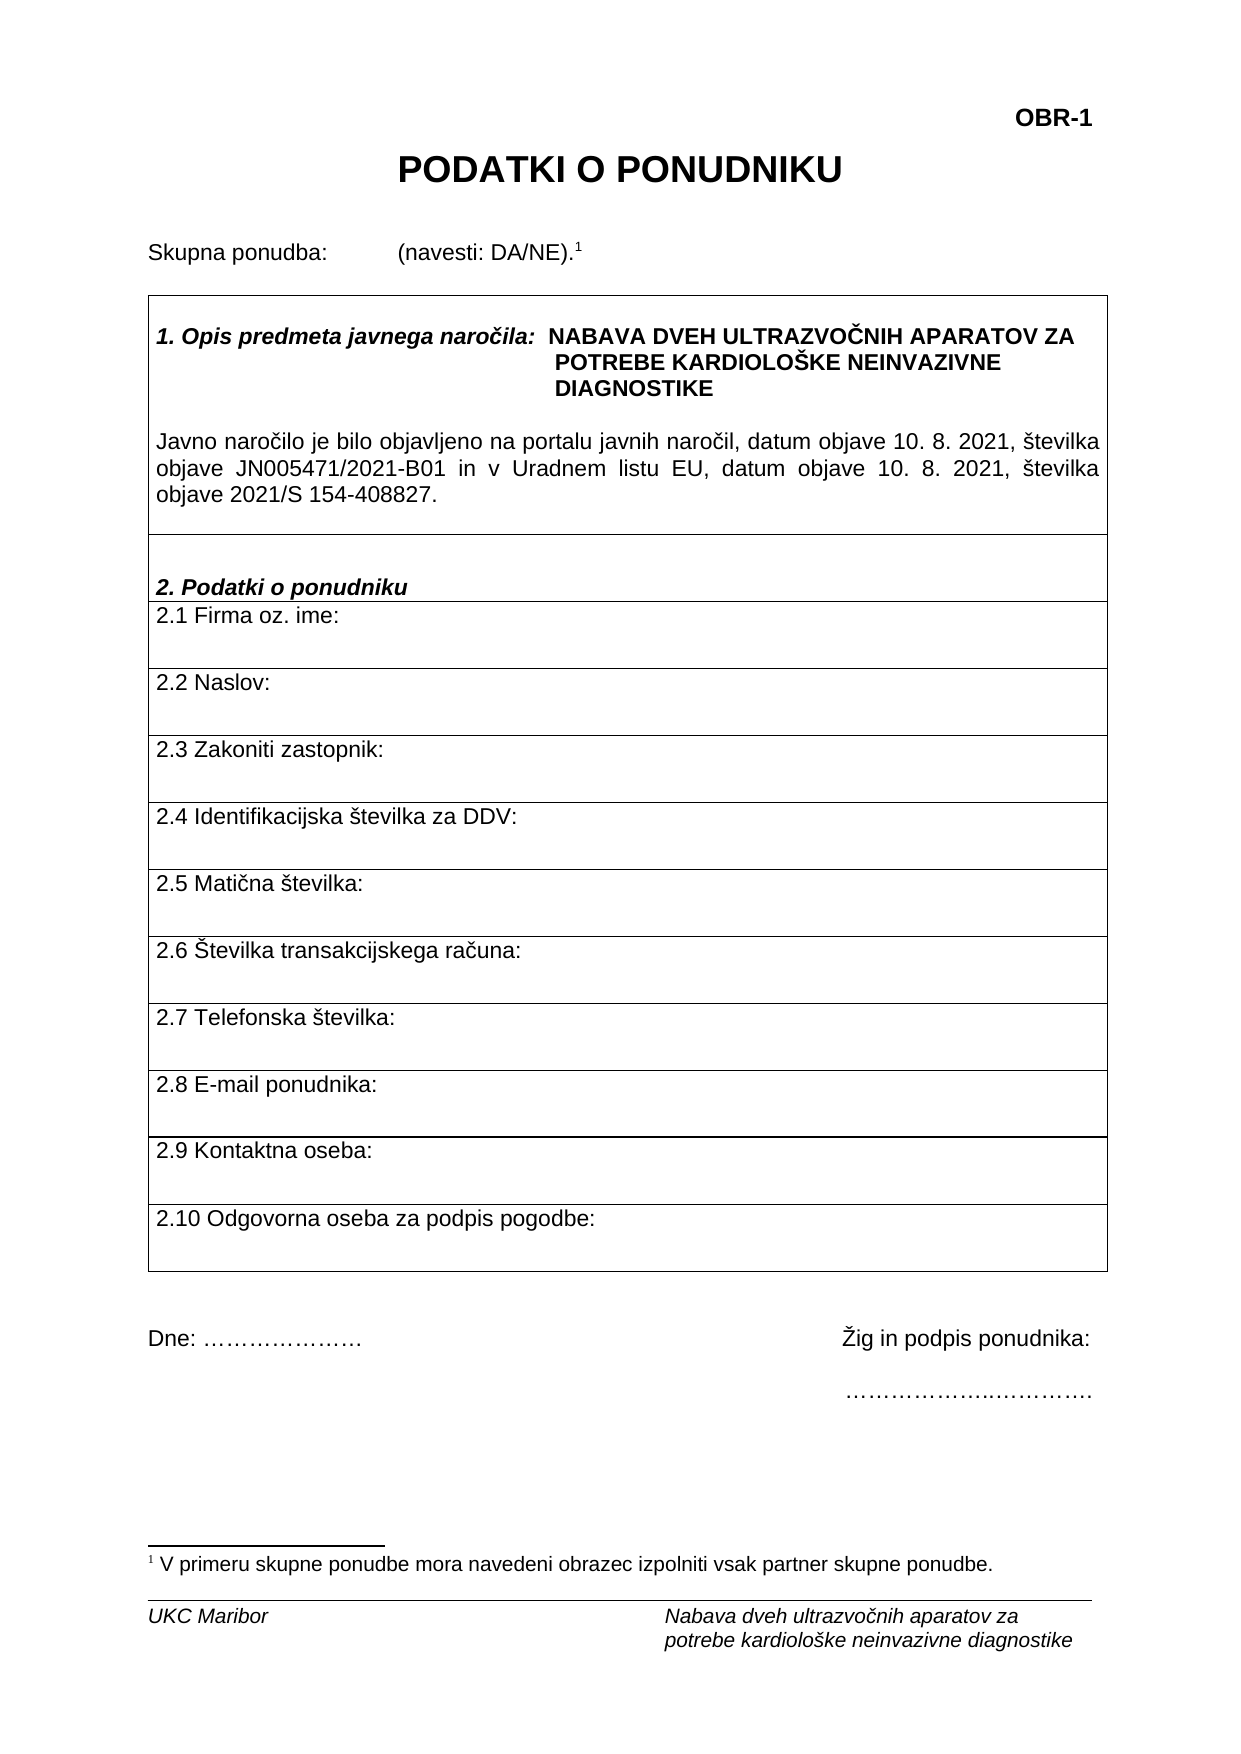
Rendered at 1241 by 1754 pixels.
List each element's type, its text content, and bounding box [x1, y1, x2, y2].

table_cell 2.7 Telefonska številka: [149, 1004, 1107, 1069]
table_header 1. Opis predmeta javnega naročila: NABAVA DVEH ULTRAZVOČNIH APARATOV ZA POTREBE KARDIOLOŠKE NEINVAZIVNE DIAGNOSTIKE Javno naročilo je bilo objavljeno na portalu javnih naročil, datum objave 10. 8. 2021, številka objave JN005471/2021-B01 in v Uradnem listu EU, datum objave 10. 8. 2021, številka objave 2021/S 154-408827. [149, 296, 1107, 533]
table_cell 2.5 Matična številka: [149, 870, 1107, 936]
table_cell 2.6 Številka transakcijskega računa: [149, 937, 1107, 1002]
table_cell 2.1 Firma oz. ime: [149, 602, 1107, 667]
text Dne: ………………… Žig in podpis ponudnika: [148, 1325, 1092, 1351]
text PODATKI O PONUDNIKU [148, 148, 1092, 191]
text ………………..…………. [148, 1377, 1092, 1404]
table_cell 2.9 Kontaktna oseba: [149, 1138, 1107, 1203]
table_cell 2.3 Zakoniti zastopnik: [149, 736, 1107, 801]
table_cell 2.2 Naslov: [149, 669, 1107, 734]
table_cell 2.4 Identifikacijska številka za DDV: [149, 803, 1107, 868]
text Skupna ponudba: (navesti: DA/NE). [148, 239, 1092, 265]
table_cell 2. Podatki o ponudniku [149, 535, 1107, 601]
table_cell 2.8 E-mail ponudnika: [149, 1071, 1107, 1136]
table_cell 2.10 Odgovorna oseba za podpis pogodbe: [149, 1205, 1107, 1271]
